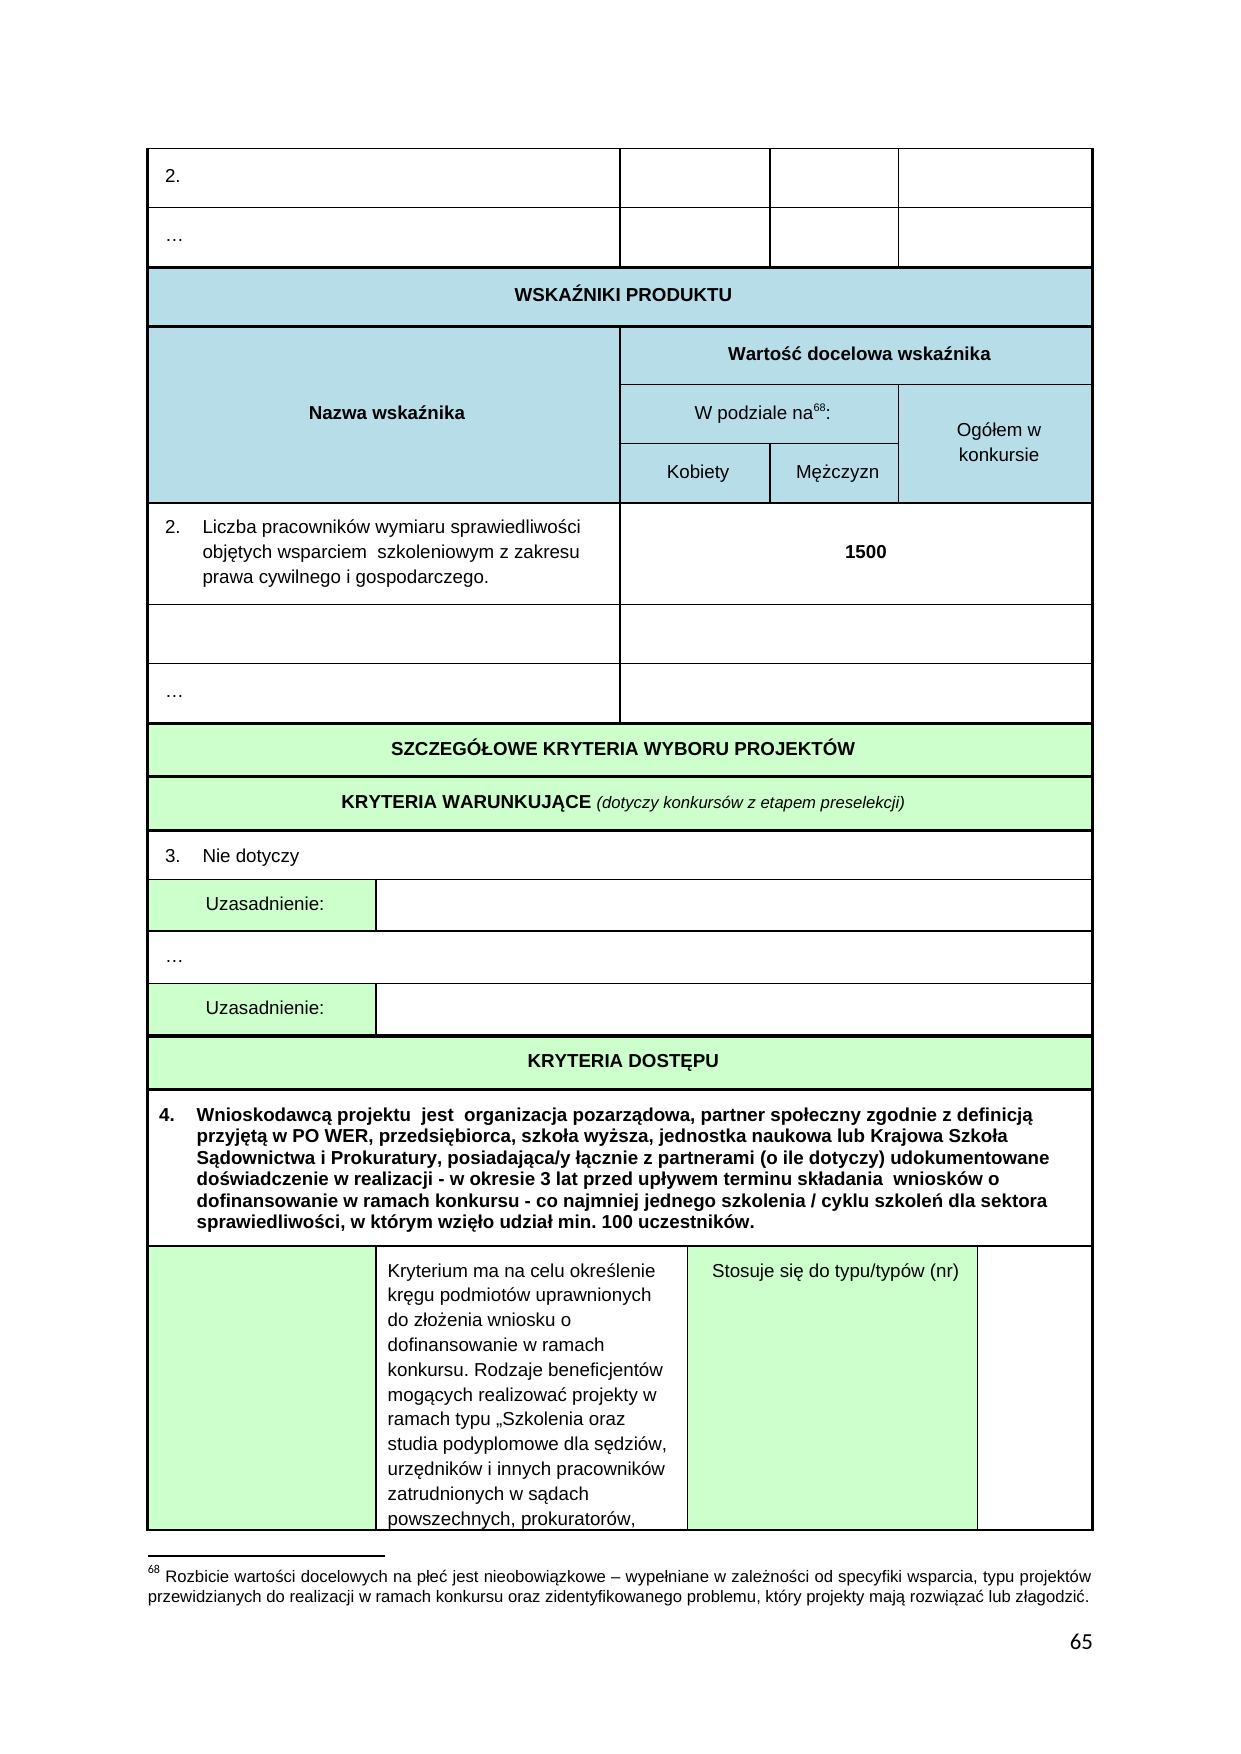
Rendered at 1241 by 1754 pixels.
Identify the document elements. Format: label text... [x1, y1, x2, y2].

table_cell Ogółem w konkursie [899, 385, 1091, 502]
table_cell 2. [149, 149, 619, 207]
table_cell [377, 1247, 687, 1529]
table_cell WSKAŹNIKI PRODUKTU [149, 269, 1091, 325]
table_cell Wnioskodawcą projektu jest organizacja pozarządowa, partner społeczny zgodnie z definicją przyjętą w PO WER, przedsiębiorca, szkoła wyższa, jednostka naukowa lub Krajowa Szkoła Sądownictwa i Prokuratury, posiadająca/y łącznie z partnerami (o ile dotyczy) udokumentowane doświadczenie w realizacji - w okresie 3 lat przed upływem terminu składania wniosków o dofinansowanie w ramach konkursu - co najmniej jednego szkolenia / cyklu szkoleń dla sektora sprawiedliwości, w którym wzięło udział min. 100 uczestników. [149, 1091, 1091, 1245]
table_cell [771, 208, 898, 266]
table_cell [899, 149, 1091, 207]
table_cell [621, 149, 769, 207]
table_cell [621, 664, 1091, 722]
table_cell … [149, 932, 1091, 982]
table_cell [978, 1247, 1091, 1529]
table_cell Liczba pracowników wymiaru sprawiedliwości objętych wsparciem szkoleniowym z zakresu prawa cywilnego i gospodarczego. [149, 504, 619, 603]
table_cell KRYTERIA WARUNKUJĄCE (dotyczy konkursów z etapem preselekcji) [149, 778, 1091, 829]
table_cell Uzasadnienie: [149, 880, 375, 930]
table_cell Wartość docelowa wskaźnika [621, 328, 1091, 384]
table_cell Kobiety [621, 444, 769, 502]
table_cell [899, 208, 1091, 266]
table_cell [149, 605, 619, 663]
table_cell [688, 1247, 977, 1529]
table_cell … [149, 208, 619, 266]
table_cell [771, 149, 898, 207]
table_cell [621, 208, 769, 266]
table_cell … [149, 664, 619, 722]
table_cell KRYTERIA DOSTĘPU [149, 1038, 1091, 1088]
table_cell W podziale na: [621, 385, 898, 443]
table_cell Uzasadnienie: [149, 984, 375, 1034]
table_cell Mężczyzn [771, 444, 898, 502]
table_cell Nie dotyczy [149, 832, 1091, 878]
table_cell [377, 984, 1091, 1034]
table_cell [377, 880, 1091, 930]
table_cell Nazwa wskaźnika [149, 328, 619, 502]
table_cell 1500 [621, 504, 1091, 603]
table_cell SZCZEGÓŁOWE KRYTERIA WYBORU PROJEKTÓW [149, 725, 1091, 775]
table_cell [149, 1247, 375, 1529]
table_cell [621, 605, 1091, 663]
